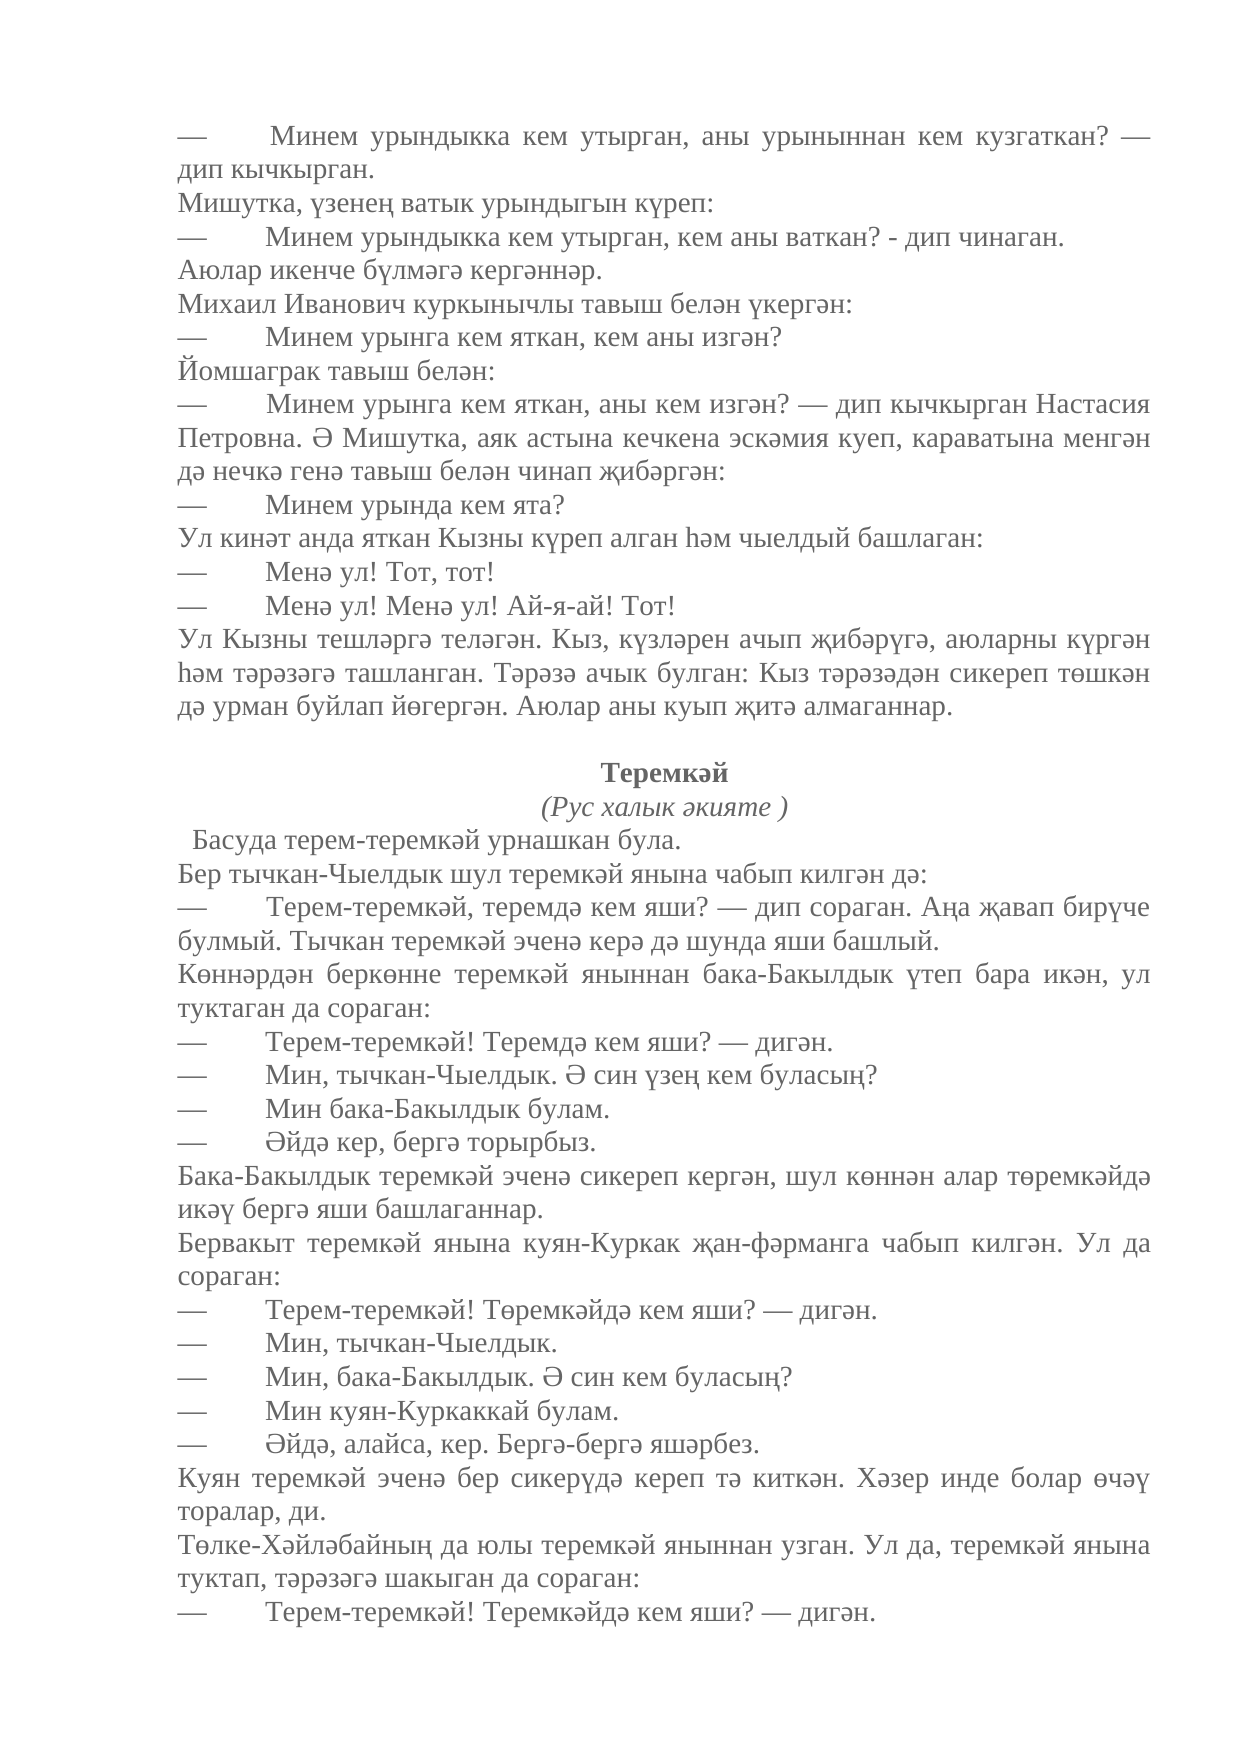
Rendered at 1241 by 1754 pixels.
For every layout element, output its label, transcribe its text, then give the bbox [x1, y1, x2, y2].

text Теремкәй [177, 755, 1152, 789]
text (Рус халык әкияте ) [177, 789, 1152, 822]
text Михаил Иванович куркынычлы тавыш белән үкергән: [177, 286, 1152, 319]
text — Менә ул! Тот, тот! [177, 554, 1152, 588]
text — Минем урындыкка кем утырган, аны урыныннан кем кузгаткан? — дип кычкырган. [177, 118, 1152, 185]
text Басуда терем-теремкәй урнашкан була. [177, 822, 1152, 856]
text — Мин бака-Бакылдык булам. [177, 1091, 1152, 1124]
text — Терем-теремкәй! Төремкәйдә кем яши? — дигән. [177, 1292, 1152, 1326]
text — Терем-теремкәй! Теремкәйдә кем яши? — дигән. [177, 1594, 1152, 1627]
text — Әйдә, алайса, кер. Бергә-бергә яшәрбез. [177, 1426, 1152, 1460]
text — Әйдә кер, бергә торырбыз. [177, 1124, 1152, 1158]
text — Минем урынга кем яткан, аны кем изгән? — дип кычкырган Настасия Петровна. Ә Мишутка, аяк астына кечкена эскәмия куеп, караватына менгән дә нечкә генә тавыш белән чинап җибәргән: [177, 386, 1152, 487]
text — Менә ул! Менә ул! Ай-я-ай! Тот! [177, 588, 1152, 621]
text Бер тычкан-Чыелдык шул теремкәй янына чабып килгән дә: [177, 856, 1152, 889]
text Куян теремкәй эченә бер сикерүдә кереп тә киткән. Хәзер инде болар өчәү торалар, ди. [177, 1460, 1152, 1527]
text — Минем урындыкка кем утырган, кем аны ваткан? - дип чинаган. [177, 219, 1152, 252]
text Бервакыт теремкәй янына куян-Куркак җан-фәрманга чабып килгән. Ул да сораган: [177, 1225, 1152, 1292]
text — Мин, бака-Бакылдык. Ә син кем буласың? [177, 1359, 1152, 1393]
text Төлке-Хәйләбайның да юлы теремкәй яныннан узган. Ул да, теремкәй янына туктап, тәрәзәгә шакыган да сораган: [177, 1527, 1152, 1594]
text — Терем-теремкәй, теремдә кем яши? — дип сораган. Аңа җавап бирүче булмый. Тычкан теремкәй эченә керә дә шунда яши башлый. [177, 889, 1152, 957]
text — Минем урынга кем яткан, кем аны изгән? [177, 319, 1152, 353]
text Аюлар икенче бүлмәгә кергәннәр. [177, 252, 1152, 286]
text — Мин, тычкан-Чыелдык. Ә син үзең кем буласың? [177, 1057, 1152, 1091]
text — Минем урында кем ята? [177, 487, 1152, 521]
text — Мин куян-Куркаккай булам. [177, 1393, 1152, 1426]
text Йомшаграк тавыш белән: [177, 353, 1152, 386]
text Ул Кызны тешләргә теләгән. Кыз, күзләрен ачып җибәрүгә, аюларны күргән һәм тәрәзәгә ташланган. Тәрәзә ачык булган: Кыз тәрәзәдән сикереп төшкән дә урман буйлап йөгергән. Аюлар аны куып җитә алмаганнар. [177, 621, 1152, 722]
text — Терем-теремкәй! Теремдә кем яши? — дигән. [177, 1024, 1152, 1057]
text Бака-Бакылдык теремкәй эченә сикереп кергән, шул көннән алар төремкәйдә икәү бергә яши башлаганнар. [177, 1158, 1152, 1225]
text — Мин, тычкан-Чыелдык. [177, 1326, 1152, 1359]
text Көннәрдән беркөнне теремкәй яныннан бака-Бакылдык үтеп бара икән, ул туктаган да сораган: [177, 957, 1152, 1024]
text Мишутка, үзенең ватык урындыгын күреп: [177, 185, 1152, 219]
text Ул кинәт анда яткан Кызны күреп алган һәм чыелдый башлаган: [177, 521, 1152, 554]
